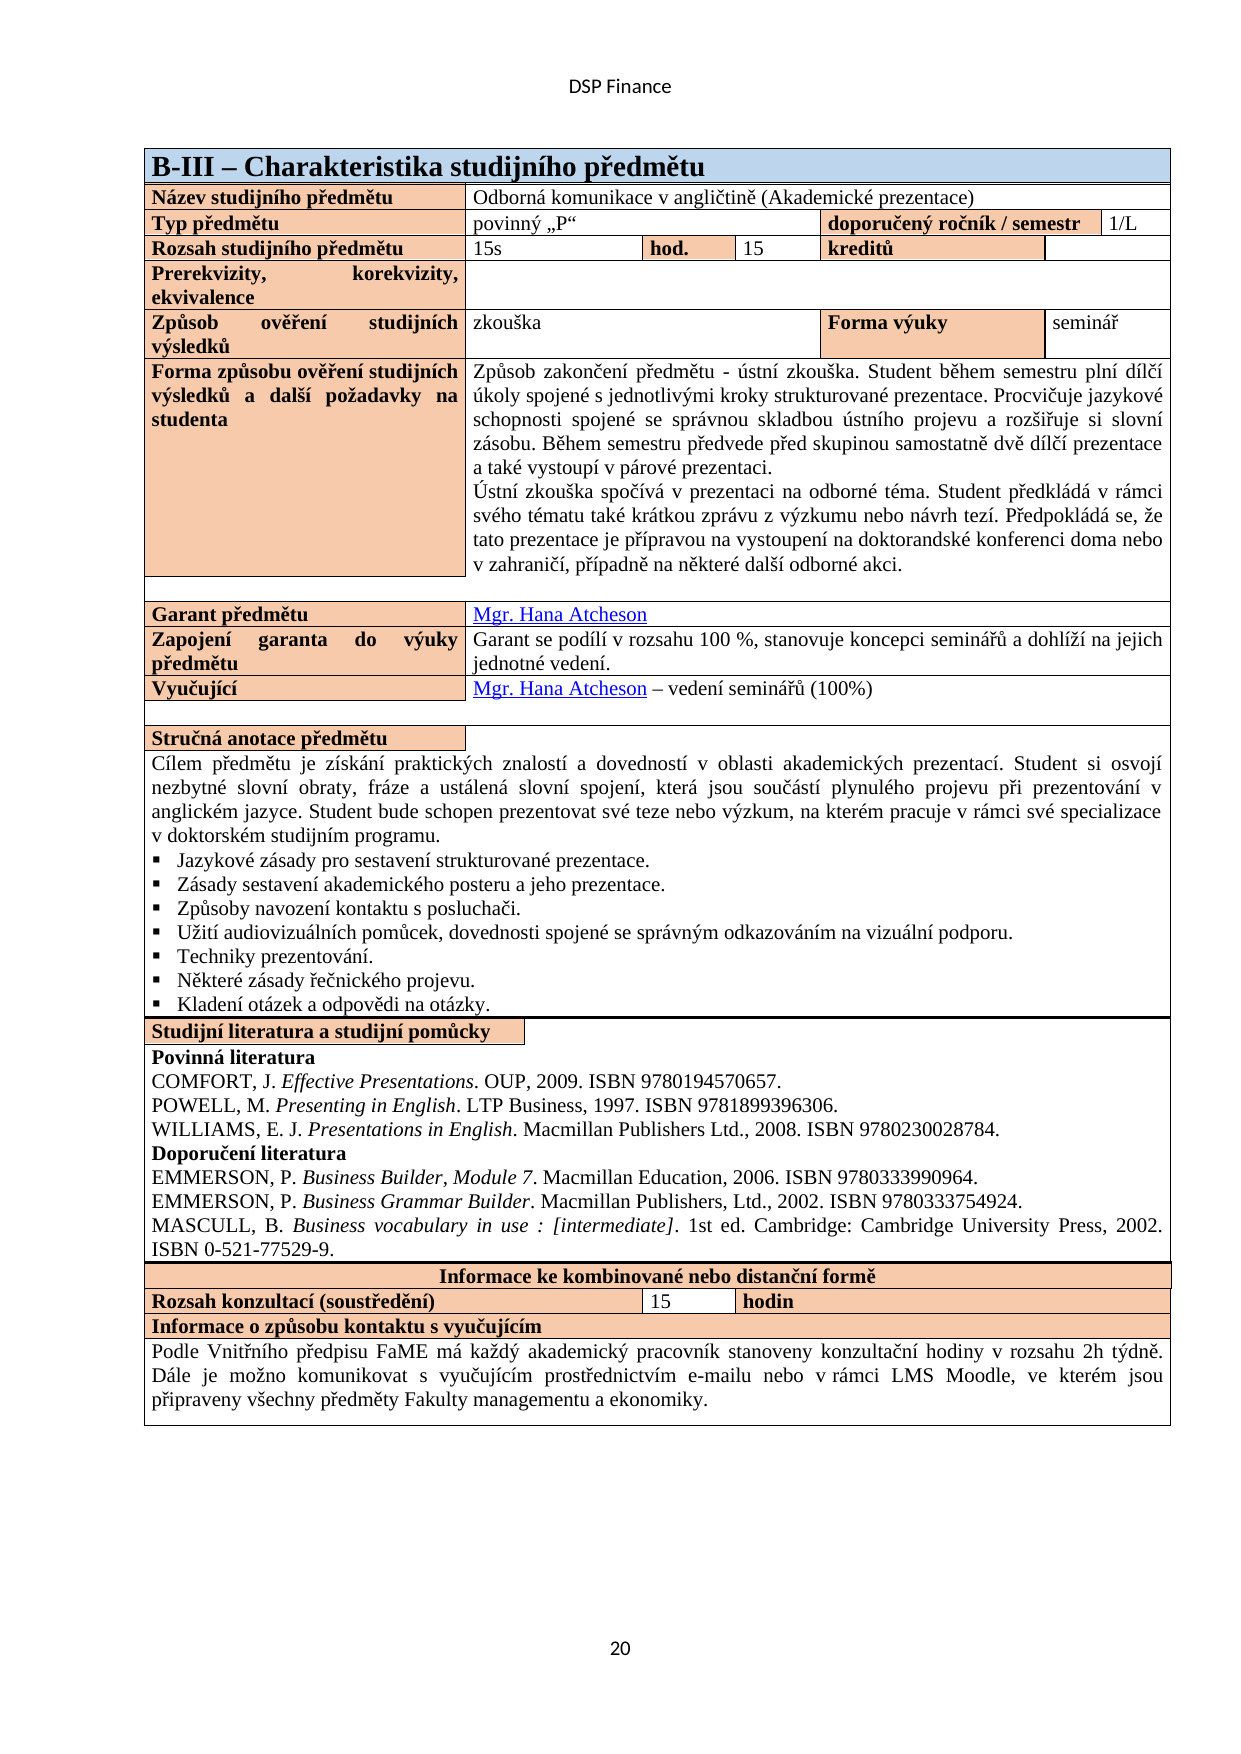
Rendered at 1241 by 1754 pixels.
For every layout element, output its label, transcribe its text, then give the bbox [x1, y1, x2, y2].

table_cell 15 [736, 236, 820, 259]
table_cell [1046, 236, 1170, 259]
table_cell Prerekvizity, korekvizity, ekvivalence [145, 261, 465, 309]
table_cell [466, 726, 1170, 750]
table_cell [525, 1019, 1170, 1043]
table_cell hodin [736, 1289, 1170, 1313]
table_cell 1/L [1102, 210, 1170, 234]
table_cell [466, 261, 1170, 309]
table_cell Mgr. Hana Atcheson [466, 602, 1170, 626]
table_cell Garant se podílí v rozsahu 100 %, stanovuje koncepci seminářů a dohlíží na jejich jednotné vedení. [466, 627, 1170, 675]
table_cell Mgr. Hana Atcheson – vedení seminářů (100%) [466, 676, 1170, 700]
table_cell doporučený ročník / semestr [821, 210, 1101, 234]
table_cell Forma výuky [821, 310, 1044, 358]
table_cell 15 [643, 1289, 735, 1313]
table_cell 15s [466, 236, 642, 259]
table_cell Název studijního předmětu [145, 185, 465, 209]
table_cell hod. [643, 236, 735, 259]
table_cell Forma způsobu ověření studijních výsledků a další požadavky na studenta [145, 359, 465, 576]
table_cell povinný „P“ [466, 210, 820, 234]
table_cell Vyučující [145, 676, 465, 700]
table_cell Studijní literatura a studijní pomůcky [145, 1019, 524, 1043]
table_cell Zapojení garanta do výuky předmětu [145, 627, 465, 675]
table_cell Podle Vnitřního předpisu FaME má každý akademický pracovník stanoveny konzultační hodiny v rozsahu 2h týdně. Dále je možno komunikovat s vyučujícím prostřednictvím e-mailu nebo v rámci LMS Moodle, ve kterém jsou připraveny všechny předměty Fakulty managementu a ekonomiky. [145, 1339, 1170, 1425]
table_header B-III – Charakteristika studijního předmětu [145, 149, 1170, 182]
table_cell Rozsah studijního předmětu [145, 236, 465, 259]
table_cell Stručná anotace předmětu [145, 726, 465, 750]
table_cell Rozsah konzultací (soustředění) [145, 1289, 642, 1313]
table_cell kreditů [821, 236, 1044, 259]
table_cell Typ předmětu [145, 210, 465, 234]
table_cell Způsob ověření studijních výsledků [145, 310, 465, 358]
table_cell Garant předmětu [145, 602, 465, 626]
table_cell Způsob zakončení předmětu - ústní zkouška. Student během semestru plní dílčí úkoly spojené s jednotlivými kroky strukturované prezentace. Procvičuje jazykové schopnosti spojené se správnou skladbou ústního projevu a rozšiřuje si slovní zásobu. Během semestru předvede před skupinou samostatně dvě dílčí prezentace a také vystoupí v párové prezentaci. Ústní zkouška spočívá v prezentaci na odborné téma. Student předkládá v rámci svého tématu také krátkou zprávu z výzkumu nebo návrh tezí. Předpokládá se, že tato prezentace je přípravou na vystoupení na doktorandské konferenci doma nebo v zahraničí, případně na některé další odborné akci. [466, 359, 1170, 576]
table_cell Informace ke kombinované nebo distanční formě [145, 1264, 1171, 1288]
table_cell Odborná komunikace v angličtině (Akademické prezentace) [466, 185, 1170, 209]
table_cell seminář [1046, 310, 1170, 358]
table_cell Povinná literatura Comfort, J. Effective Presentations. OUP, 2009. ISBN 9780194570657. Powell, M. Presenting in English. LTP Business, 1997. ISBN 9781899396306. Williams, E. J. Presentations in English. Macmillan Publishers Ltd., 2008. ISBN 9780230028784. Doporučení literatura Emmerson, P. Business Builder, Module 7. Macmillan Education, 2006. ISBN 9780333990964. Emmerson, P. Business Grammar Builder. Macmillan Publishers, Ltd., 2002. ISBN 9780333754924. Mascull, B. Business vocabulary in use : [intermediate]. 1st ed. Cambridge: Cambridge University Press, 2002. ISBN 0-521-77529-9. [145, 1044, 1170, 1261]
table_cell [145, 700, 1170, 725]
table_cell [145, 576, 1170, 601]
table_cell Informace o způsobu kontaktu s vyučujícím [145, 1314, 1170, 1338]
table_cell Cílem předmětu je získání praktických znalostí a dovedností v oblasti akademických prezentací. Student si osvojí nezbytné slovní obraty, fráze a ustálená slovní spojení, která jsou součástí plynulého projevu při prezentování v anglickém jazyce. Student bude schopen prezentovat své teze nebo výzkum, na kterém pracuje v rámci své specializace v doktorském studijním programu. Jazykové zásady pro sestavení strukturované prezentace. Zásady sestavení akademického posteru a jeho prezentace. Způsoby navození kontaktu s posluchači. Užití audiovizuálních pomůcek, dovednosti spojené se správným odkazováním na vizuální podporu. Techniky prezentování. Některé zásady řečnického projevu. Kladení otázek a odpovědi na otázky. [145, 750, 1170, 1016]
table_cell zkouška [466, 310, 820, 358]
